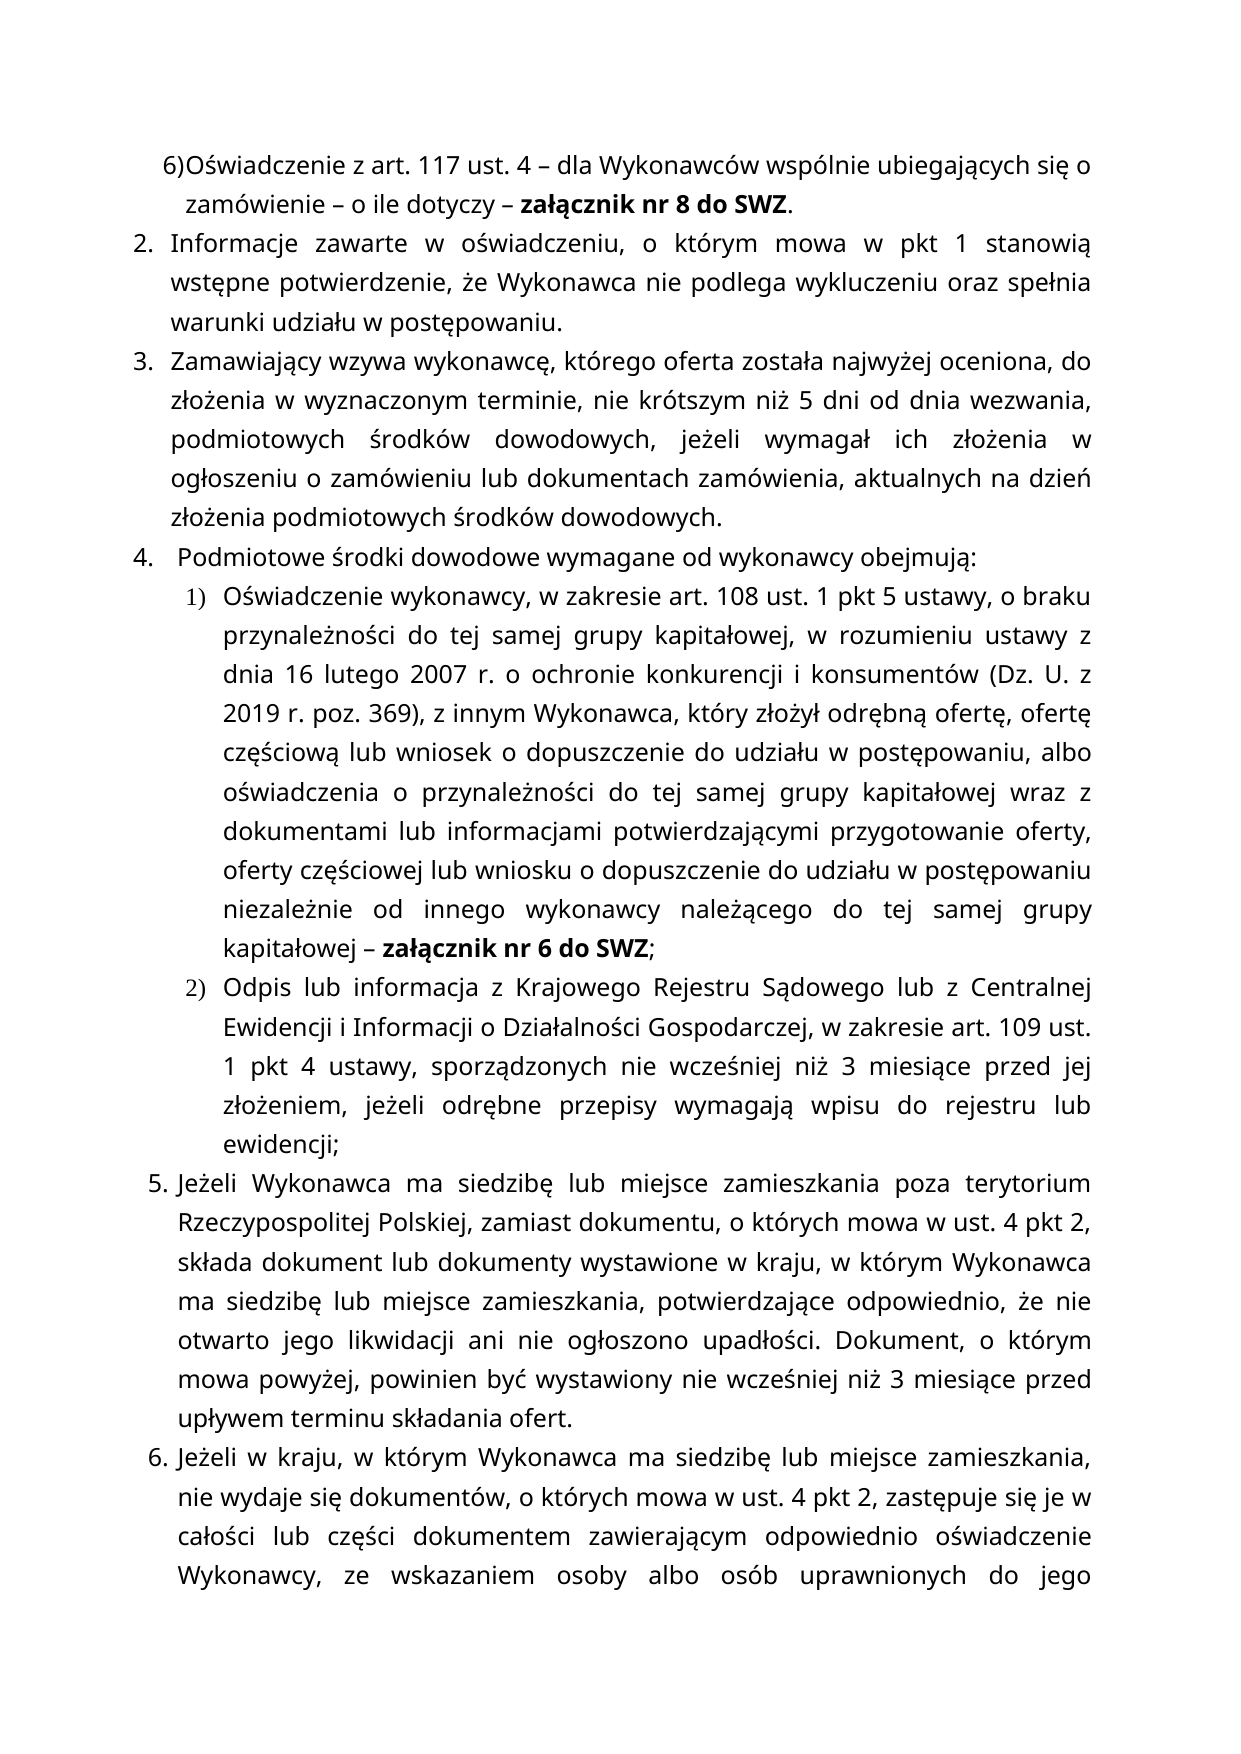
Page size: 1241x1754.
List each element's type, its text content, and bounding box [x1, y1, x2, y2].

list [148, 1440, 1093, 1592]
list Odpis lub informacja z Krajowego Rejestru Sądowego lub z Centralnej Ewidencji i Informacji o Działalności Gospodarczej, w zakresie art. 109 ust. 1 pkt 4 ustawy, sporządzonych nie wcześniej niż 3 miesiące przed jej złożeniem, jeżeli odrębne przepisy wymagają wpisu do rejestru lub ewidencji; [185, 970, 1093, 1161]
list Informacje zawarte w oświadczeniu, o którym mowa w pkt 1 stanowią wstępne potwierdzenie, że Wykonawca nie podlega wykluczeniu oraz spełnia warunki udziału w postępowaniu. [133, 226, 1093, 338]
list Zamawiający wzywa wykonawcę, którego oferta została najwyżej oceniona, do złożenia w wyznaczonym terminie, nie krótszym niż 5 dni od dnia wezwania, podmiotowych środków dowodowych, jeżeli wymagał ich złożenia w ogłoszeniu o zamówieniu lub dokumentach zamówienia, aktualnych na dzień złożenia podmiotowych środków dowodowych. [133, 343, 1093, 534]
list Podmiotowe środki dowodowe wymagane od wykonawcy obejmują: [133, 539, 1093, 573]
list Jeżeli Wykonawca ma siedzibę lub miejsce zamieszkania poza terytorium Rzeczypospolitej Polskiej, zamiast dokumentu, o których mowa w ust. 4 pkt 2, składa dokument lub dokumenty wystawione w kraju, w którym Wykonawca ma siedzibę lub miejsce zamieszkania, potwierdzające odpowiednio, że nie otwarto jego likwidacji ani nie ogłoszono upadłości. Dokument, o którym mowa powyżej, powinien być wystawiony nie wcześniej niż 3 miesiące przed upływem terminu składania ofert. [148, 1166, 1093, 1435]
list Oświadczenie z art. 117 ust. 4 – dla Wykonawców wspólnie ubiegających się o zamówienie – o ile dotyczy – załącznik nr 8 do SWZ. [162, 148, 1093, 221]
list Oświadczenie wykonawcy, w zakresie art. 108 ust. 1 pkt 5 ustawy, o braku przynależności do tej samej grupy kapitałowej, w rozumieniu ustawy z dnia 16 lutego 2007 r. o ochronie konkurencji i konsumentów (Dz. U. z 2019 r. poz. 369), z innym Wykonawca, który złożył odrębną ofertę, ofertę częściową lub wniosek o dopuszczenie do udziału w postępowaniu, albo oświadczenia o przynależności do tej samej grupy kapitałowej wraz z dokumentami lub informacjami potwierdzającymi przygotowanie oferty, oferty częściowej lub wniosku o dopuszczenie do udziału w postępowaniu niezależnie od innego wykonawcy należącego do tej samej grupy kapitałowej – załącznik nr 6 do SWZ; [185, 578, 1093, 965]
